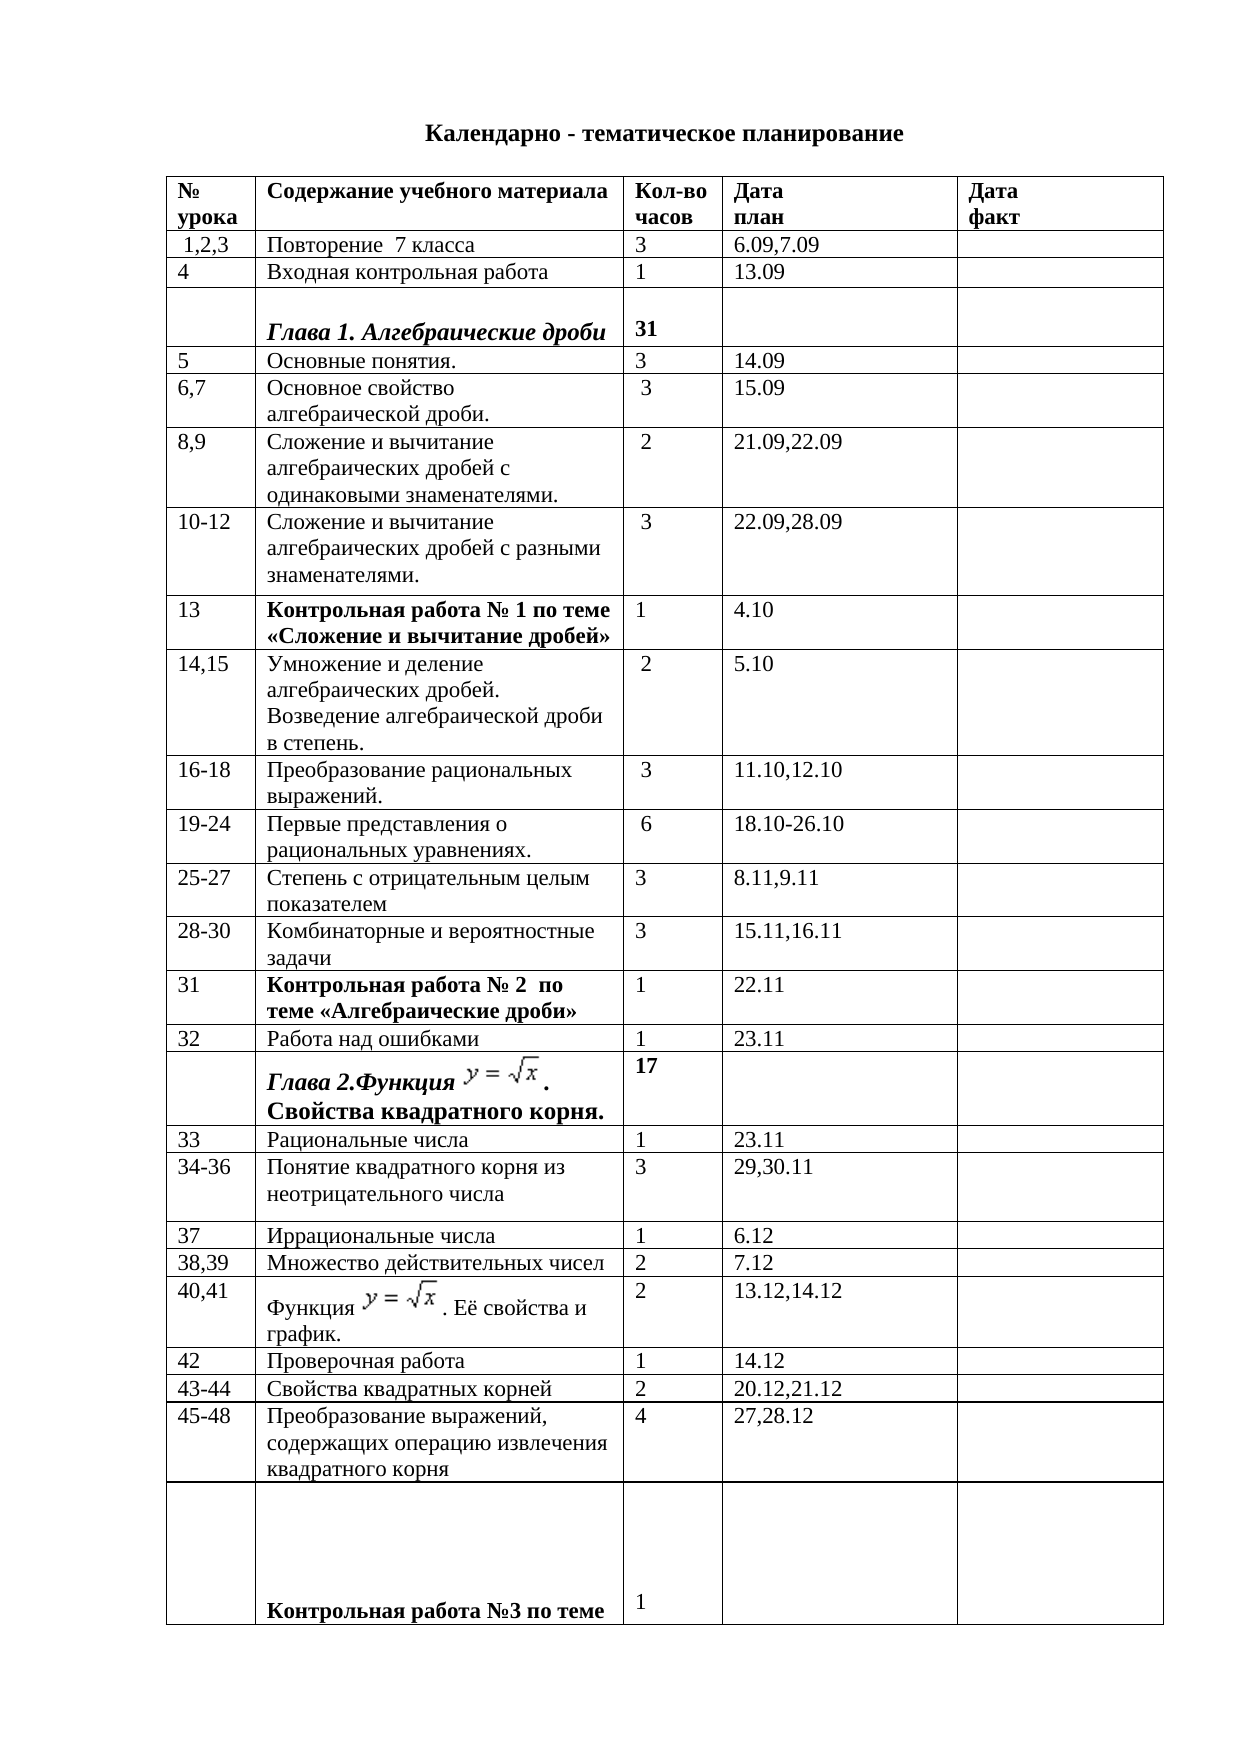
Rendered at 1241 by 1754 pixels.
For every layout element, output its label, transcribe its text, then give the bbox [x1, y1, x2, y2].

table_cell Множество действительных чисел [256, 1249, 623, 1276]
table_cell 4 [167, 258, 255, 287]
table_cell [958, 1153, 1163, 1221]
table_cell 13.12,14.12 [723, 1277, 957, 1347]
table_cell 4.10 [723, 596, 957, 648]
table_cell 3 [624, 1153, 722, 1221]
table_cell 22.11 [723, 971, 957, 1024]
table_cell 22.09,28.09 [723, 508, 957, 595]
table_cell 29,30.11 [723, 1153, 957, 1221]
table_cell Первые представления о рациональных уравнениях. [256, 810, 623, 862]
table_cell [723, 1052, 957, 1125]
table_cell [958, 1403, 1163, 1481]
table_cell 6,7 [167, 374, 255, 427]
table_cell 1 [624, 1348, 722, 1374]
table_cell 6.12 [723, 1222, 957, 1248]
table_cell 2 [624, 428, 722, 507]
table_cell 14.12 [723, 1348, 957, 1374]
table_cell 23.11 [723, 1025, 957, 1051]
table_cell 25-27 [167, 864, 255, 916]
table_cell 23.11 [723, 1126, 957, 1152]
table_cell Функция . Её свойства и график. [256, 1277, 623, 1347]
table_cell 1 [624, 971, 722, 1024]
table_header Дата факт [958, 177, 1163, 230]
table_cell 3 [624, 374, 722, 427]
table_cell Умножение и деление алгебраических дробей. Возведение алгебраической дроби в степень. [256, 650, 623, 755]
table_cell [958, 374, 1163, 427]
table_cell 2 [624, 1375, 722, 1401]
table_cell Глава 2.Функция . Свойства квадратного корня. [256, 1052, 623, 1125]
table_cell 3 [624, 756, 722, 809]
table_cell [167, 1052, 255, 1125]
table_cell 14.09 [723, 347, 957, 373]
picture [461, 1052, 543, 1091]
table_cell Иррациональные числа [256, 1222, 623, 1248]
table_cell 3 [624, 347, 722, 373]
table_cell Основное свойство алгебраической дроби. [256, 374, 623, 427]
table_cell 5 [167, 347, 255, 373]
table_cell Контрольная работа № 2 по теме «Алгебраические дроби» [256, 971, 623, 1024]
table_header № урока [167, 177, 255, 230]
table_cell Комбинаторные и вероятностные задачи [256, 917, 623, 970]
table_cell 8.11,9.11 [723, 864, 957, 916]
table_cell 2 [624, 1249, 722, 1276]
table_cell 16-18 [167, 756, 255, 809]
table_cell 42 [167, 1348, 255, 1374]
table_cell 3 [624, 917, 722, 970]
table_cell 14,15 [167, 650, 255, 755]
table_cell 1,2,3 [167, 231, 255, 257]
table_cell Понятие квадратного корня из неотрицательного числа [256, 1153, 623, 1221]
table_cell 8,9 [167, 428, 255, 507]
table_cell 32 [167, 1025, 255, 1051]
table_header Кол-во часов [624, 177, 722, 230]
table_cell 1 [624, 1483, 722, 1624]
table_cell 37 [167, 1222, 255, 1248]
table_cell 13.09 [723, 258, 957, 287]
table_cell [958, 917, 1163, 970]
table_cell [958, 288, 1163, 346]
table_cell [958, 347, 1163, 373]
table_cell [723, 1483, 957, 1624]
table_cell 34-36 [167, 1153, 255, 1221]
table_cell 43-44 [167, 1375, 255, 1401]
table_cell [958, 1348, 1163, 1374]
table_cell [958, 1483, 1163, 1624]
table_cell 28-30 [167, 917, 255, 970]
table_cell 31 [167, 971, 255, 1024]
table_cell [958, 864, 1163, 916]
table_cell 17 [624, 1052, 722, 1125]
table_cell [958, 1249, 1163, 1276]
table_cell 3 [624, 864, 722, 916]
table_cell 1 [624, 596, 722, 648]
table_header Дата план [723, 177, 957, 230]
table_cell Сложение и вычитание алгебраических дробей с одинаковыми знаменателями. [256, 428, 623, 507]
table_cell 1 [624, 258, 722, 287]
table_cell [958, 1375, 1163, 1401]
table_cell 13 [167, 596, 255, 648]
table_cell 1 [624, 1126, 722, 1152]
table_cell Проверочная работа [256, 1348, 623, 1374]
table_cell 45-48 [167, 1403, 255, 1481]
table_cell [958, 810, 1163, 862]
table_cell [958, 756, 1163, 809]
table_cell Глава 1. Алгебраические дроби [256, 288, 623, 346]
table_cell 40,41 [167, 1277, 255, 1347]
picture [360, 1276, 442, 1316]
table_cell 1 [624, 1222, 722, 1248]
table_cell [958, 258, 1163, 287]
table_cell 5.10 [723, 650, 957, 755]
table_cell 19-24 [167, 810, 255, 862]
table_cell Преобразование рациональных выражений. [256, 756, 623, 809]
table_cell [958, 1052, 1163, 1125]
table_cell 3 [624, 231, 722, 257]
table_cell 15.11,16.11 [723, 917, 957, 970]
table_cell 6 [624, 810, 722, 862]
table_cell 6.09,7.09 [723, 231, 957, 257]
table_cell Основные понятия. [256, 347, 623, 373]
table_cell 7.12 [723, 1249, 957, 1276]
table_cell Контрольная работа № 1 по теме «Сложение и вычитание дробей» [256, 596, 623, 648]
table_cell 2 [624, 650, 722, 755]
table_cell Степень с отрицательным целым показателем [256, 864, 623, 916]
table_cell [958, 971, 1163, 1024]
table_cell Преобразование выражений, содержащих операцию извлечения квадратного корня [256, 1403, 623, 1481]
table_cell 18.10-26.10 [723, 810, 957, 862]
table_cell 20.12,21.12 [723, 1375, 957, 1401]
table_cell 31 [624, 288, 722, 346]
table_cell 4 [624, 1403, 722, 1481]
table_cell Свойства квадратных корней [256, 1375, 623, 1401]
text Календарно - тематическое планирование [177, 118, 1152, 147]
table_cell 3 [624, 508, 722, 595]
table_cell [256, 1483, 623, 1624]
table_cell [167, 288, 255, 346]
table_cell 21.09,22.09 [723, 428, 957, 507]
table_cell Входная контрольная работа [256, 258, 623, 287]
table_cell 27,28.12 [723, 1403, 957, 1481]
table_cell Сложение и вычитание алгебраических дробей с разными знаменателями. [256, 508, 623, 595]
table_cell [958, 428, 1163, 507]
table_cell [958, 1222, 1163, 1248]
table_cell Рациональные числа [256, 1126, 623, 1152]
table_cell 10-12 [167, 508, 255, 595]
table_cell 33 [167, 1126, 255, 1152]
table_cell [958, 596, 1163, 648]
table_cell 1 [624, 1025, 722, 1051]
table_cell 11.10,12.10 [723, 756, 957, 809]
table_cell [723, 288, 957, 346]
table_cell [167, 1483, 255, 1624]
table_header Содержание учебного материала [256, 177, 623, 230]
table_cell 38,39 [167, 1249, 255, 1276]
table_cell [958, 650, 1163, 755]
table_cell [958, 1025, 1163, 1051]
table_cell [958, 1126, 1163, 1152]
table_cell [958, 508, 1163, 595]
table_cell [958, 1277, 1163, 1347]
table_cell [958, 231, 1163, 257]
table_cell Работа над ошибками [256, 1025, 623, 1051]
table_cell 15.09 [723, 374, 957, 427]
table_cell Повторение 7 класса [256, 231, 623, 257]
table_cell 2 [624, 1277, 722, 1347]
